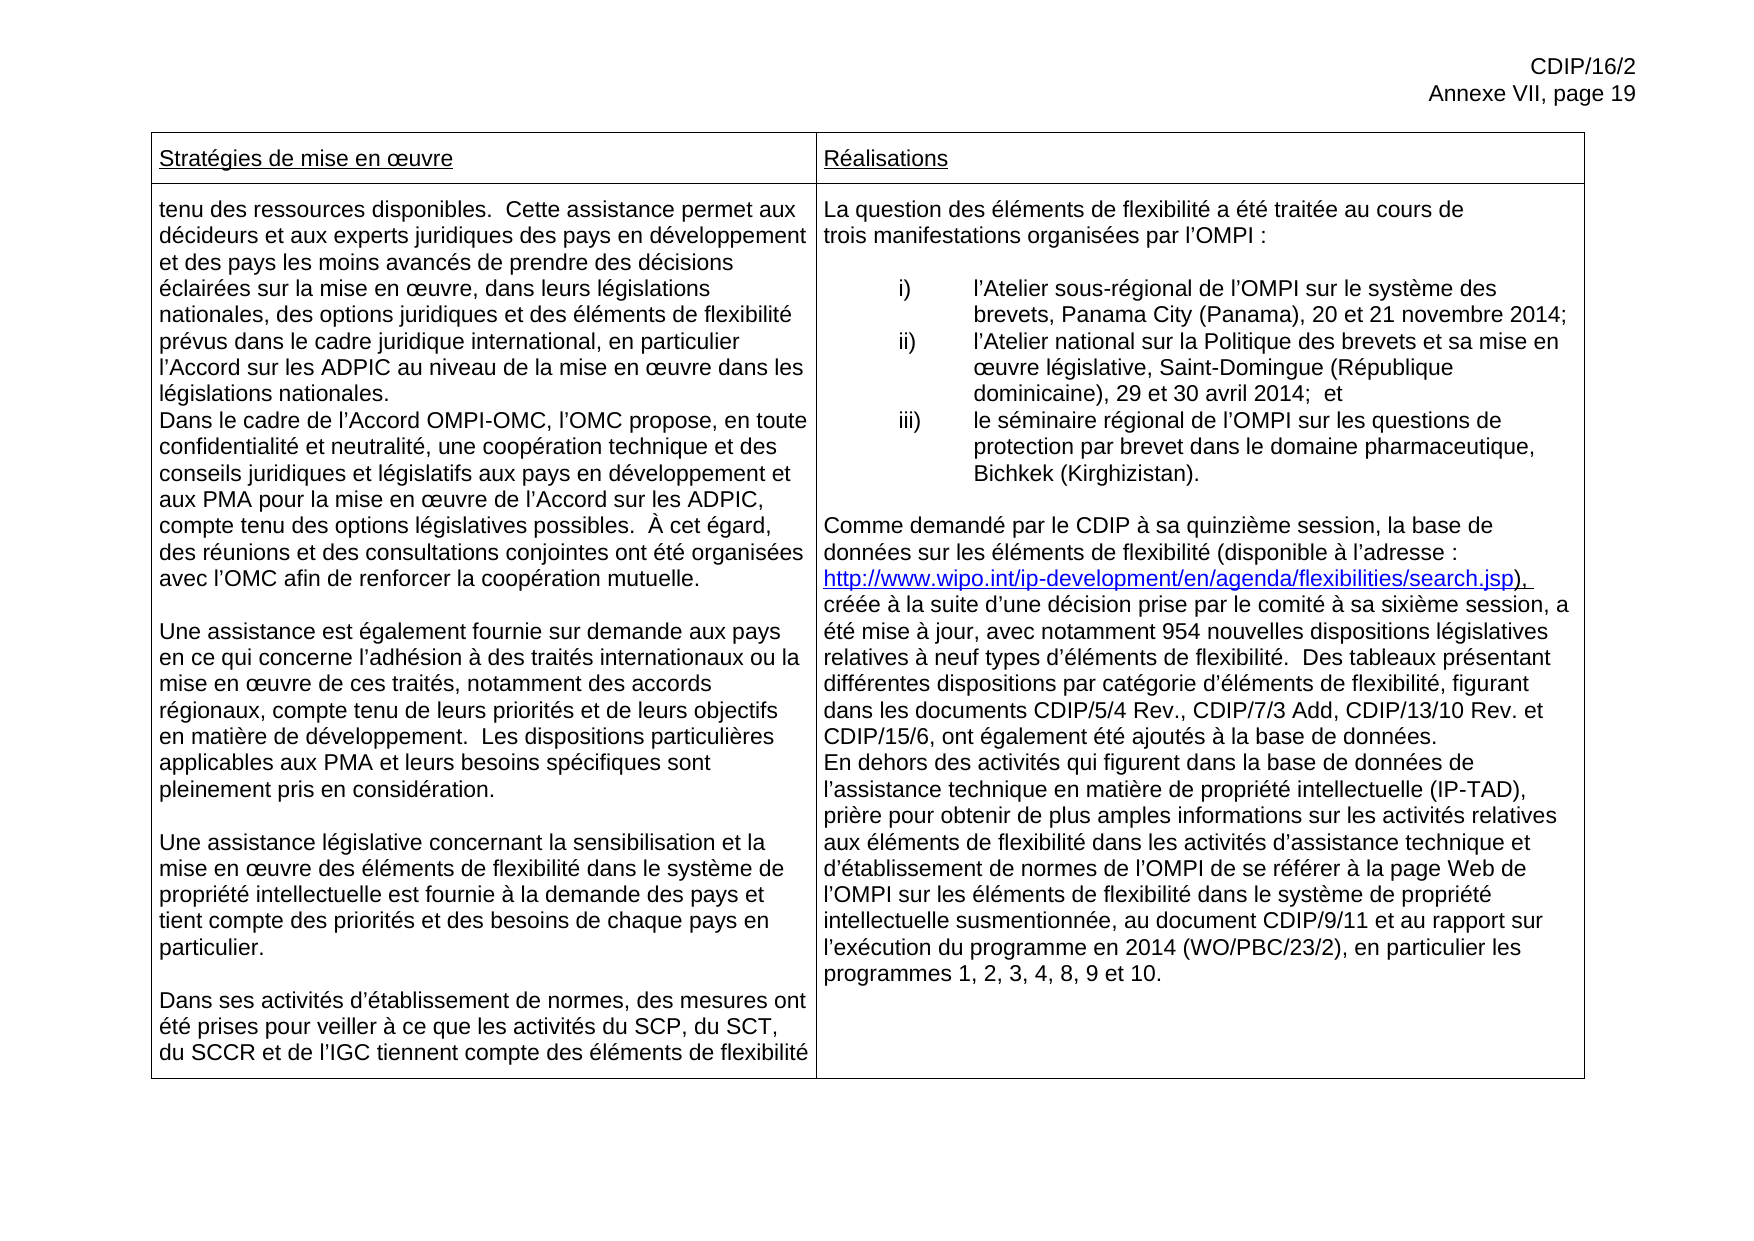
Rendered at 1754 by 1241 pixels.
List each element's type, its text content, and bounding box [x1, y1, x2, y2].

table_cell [152, 184, 816, 1077]
table_header Réalisations [817, 133, 1584, 183]
table_header Stratégies de mise en œuvre [152, 133, 816, 183]
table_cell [817, 184, 1584, 1077]
